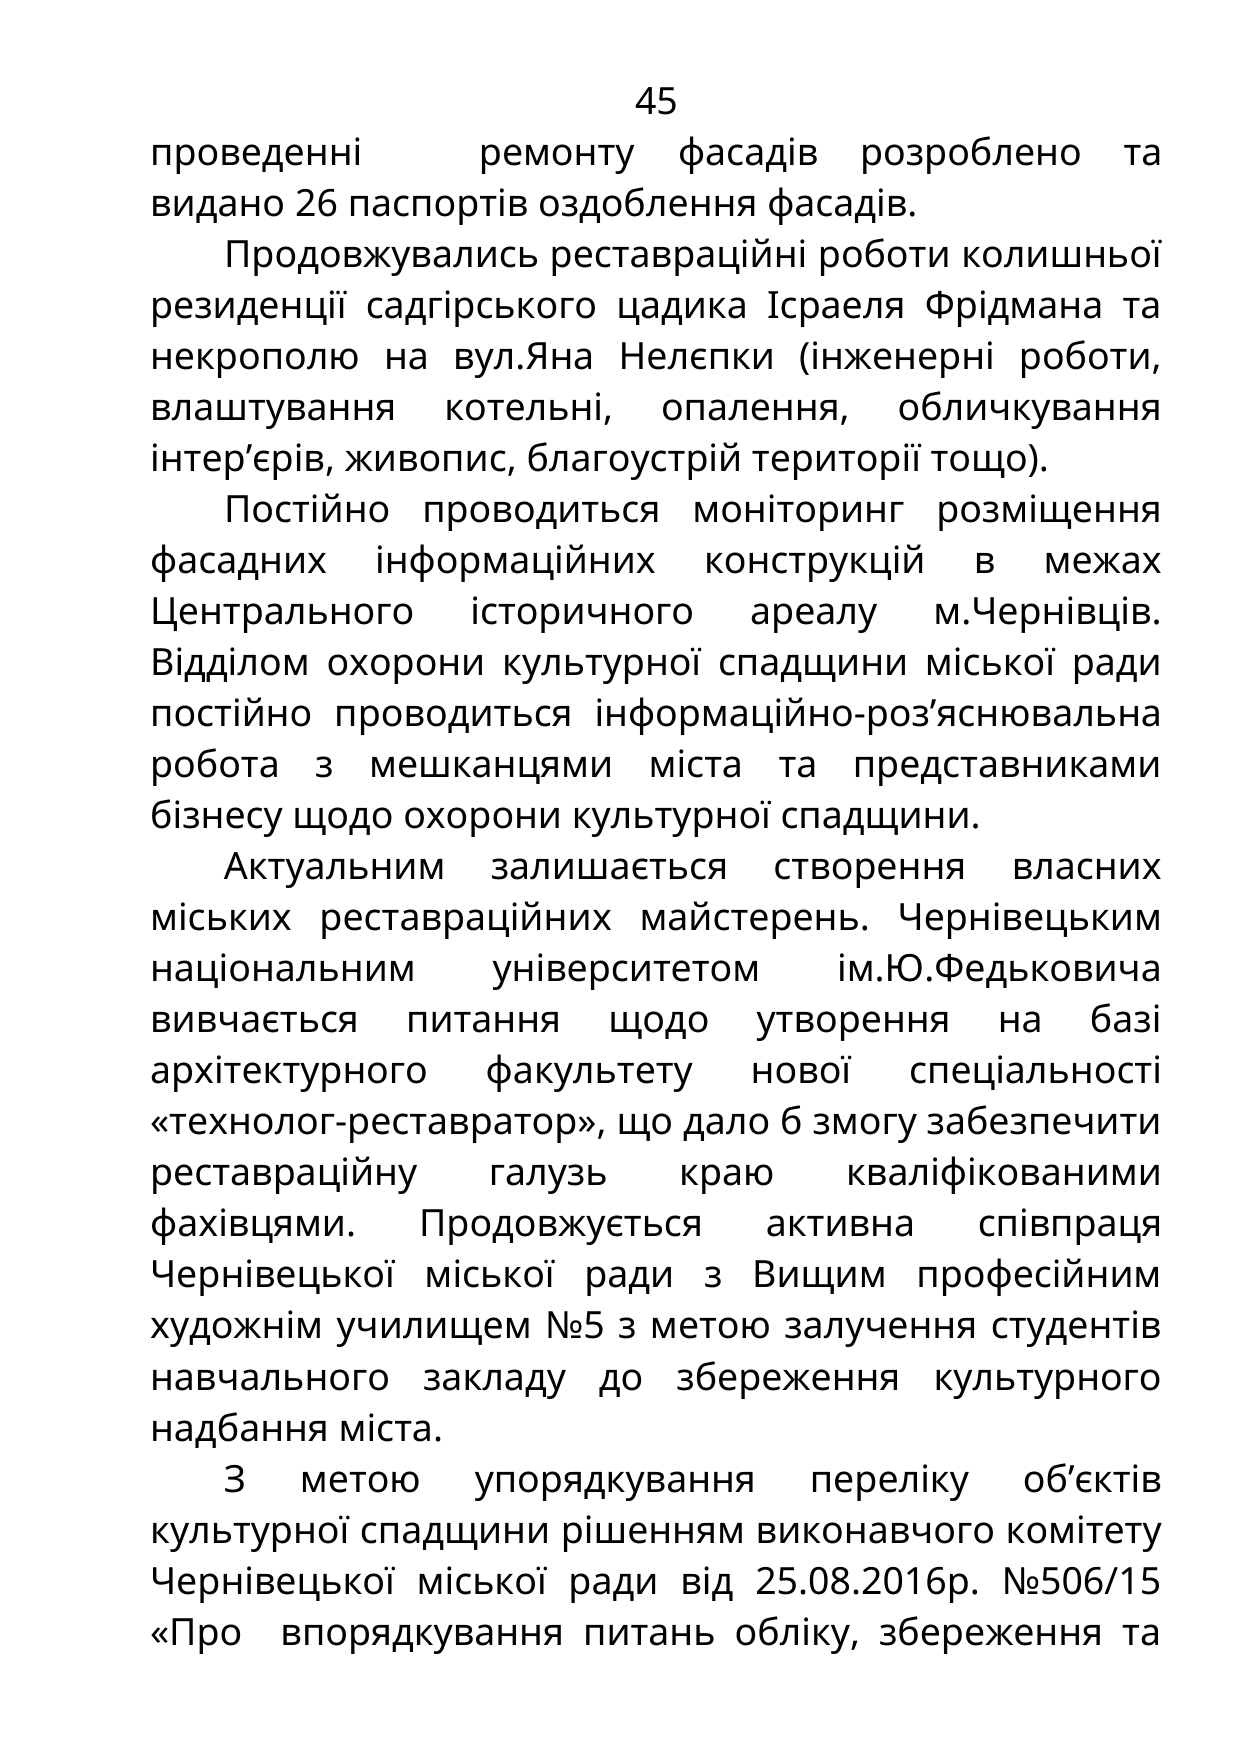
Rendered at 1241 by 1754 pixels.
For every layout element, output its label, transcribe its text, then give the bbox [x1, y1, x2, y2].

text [150, 125, 1162, 227]
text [150, 1452, 1162, 1656]
text Продовжувались реставраційні роботи колишньої резиденції садгірського цадика Ісраеля Фрідмана та некрополю на вул.Яна Нелєпки (інженерні роботи, влаштування котельні, опалення, обличкування інтер’єрів, живопис, благоустрій території тощо). [150, 227, 1162, 482]
text Постійно проводиться моніторинг розміщення фасадних інформаційних конструкцій в межах Центрального історичного ареалу м.Чернівців. Відділом охорони культурної спадщини міської ради постійно проводиться інформаційно-роз’яснювальна робота з мешканцями міста та представниками бізнесу щодо охорони культурної спадщини. [150, 482, 1162, 839]
text Актуальним залишається створення власних міських реставраційних майстерень. Чернівецьким національним університетом ім.Ю.Федьковича вивчається питання щодо утворення на базі архітектурного факультету нової спеціальності «технолог-реставратор», що дало б змогу забезпечити реставраційну галузь краю кваліфікованими фахівцями. Продовжується активна співпраця Чернівецької міської ради з Вищим професійним художнім училищем №5 з метою залучення студентів навчального закладу до збереження культурного надбання міста. [150, 839, 1162, 1452]
